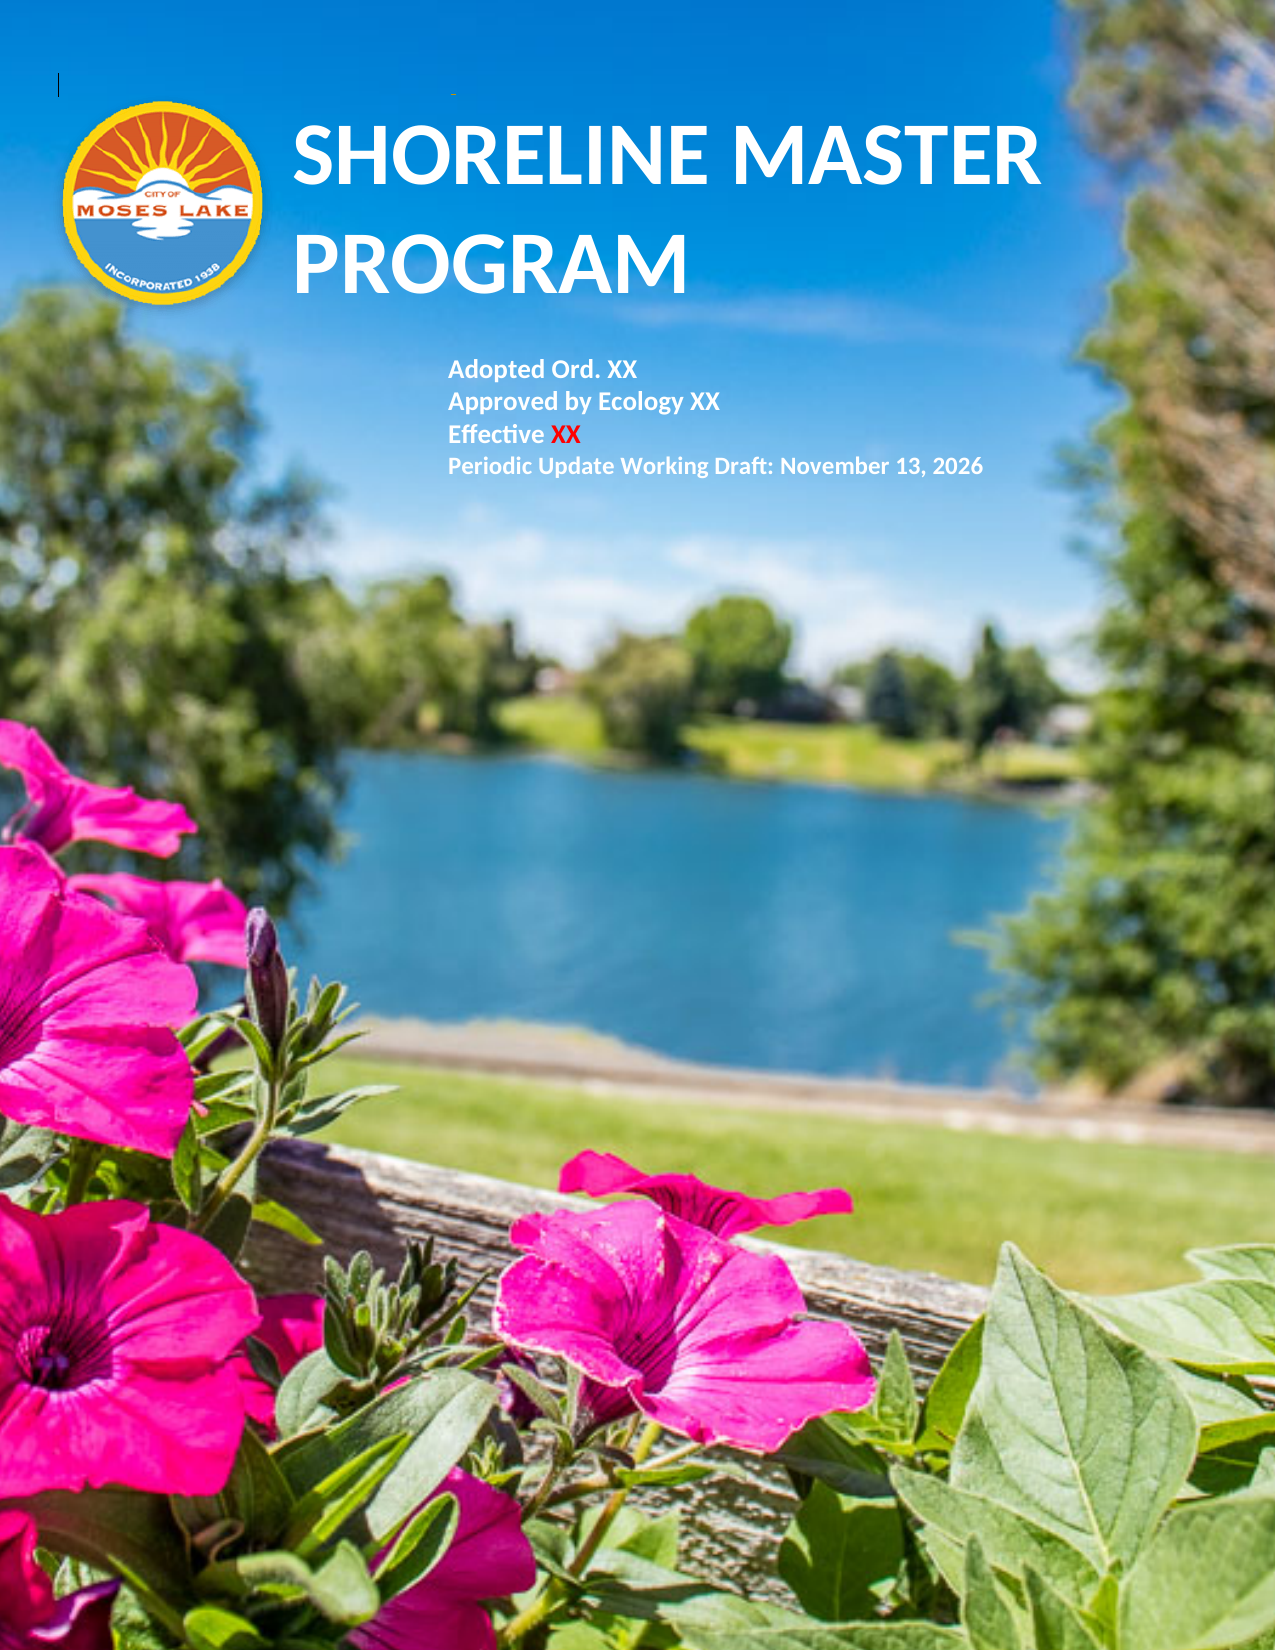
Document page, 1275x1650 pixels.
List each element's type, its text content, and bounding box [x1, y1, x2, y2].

text Periodic Update Working Draft: [373, 450, 1214, 481]
text Effective XX [373, 417, 1205, 450]
picture [0, 0, 1275, 1650]
text SHORELINE MASTER PROGRAM [274, 97, 1214, 316]
text Adopted Ord. XX [373, 352, 1205, 385]
text Approved by Ecology XX [373, 385, 1205, 417]
